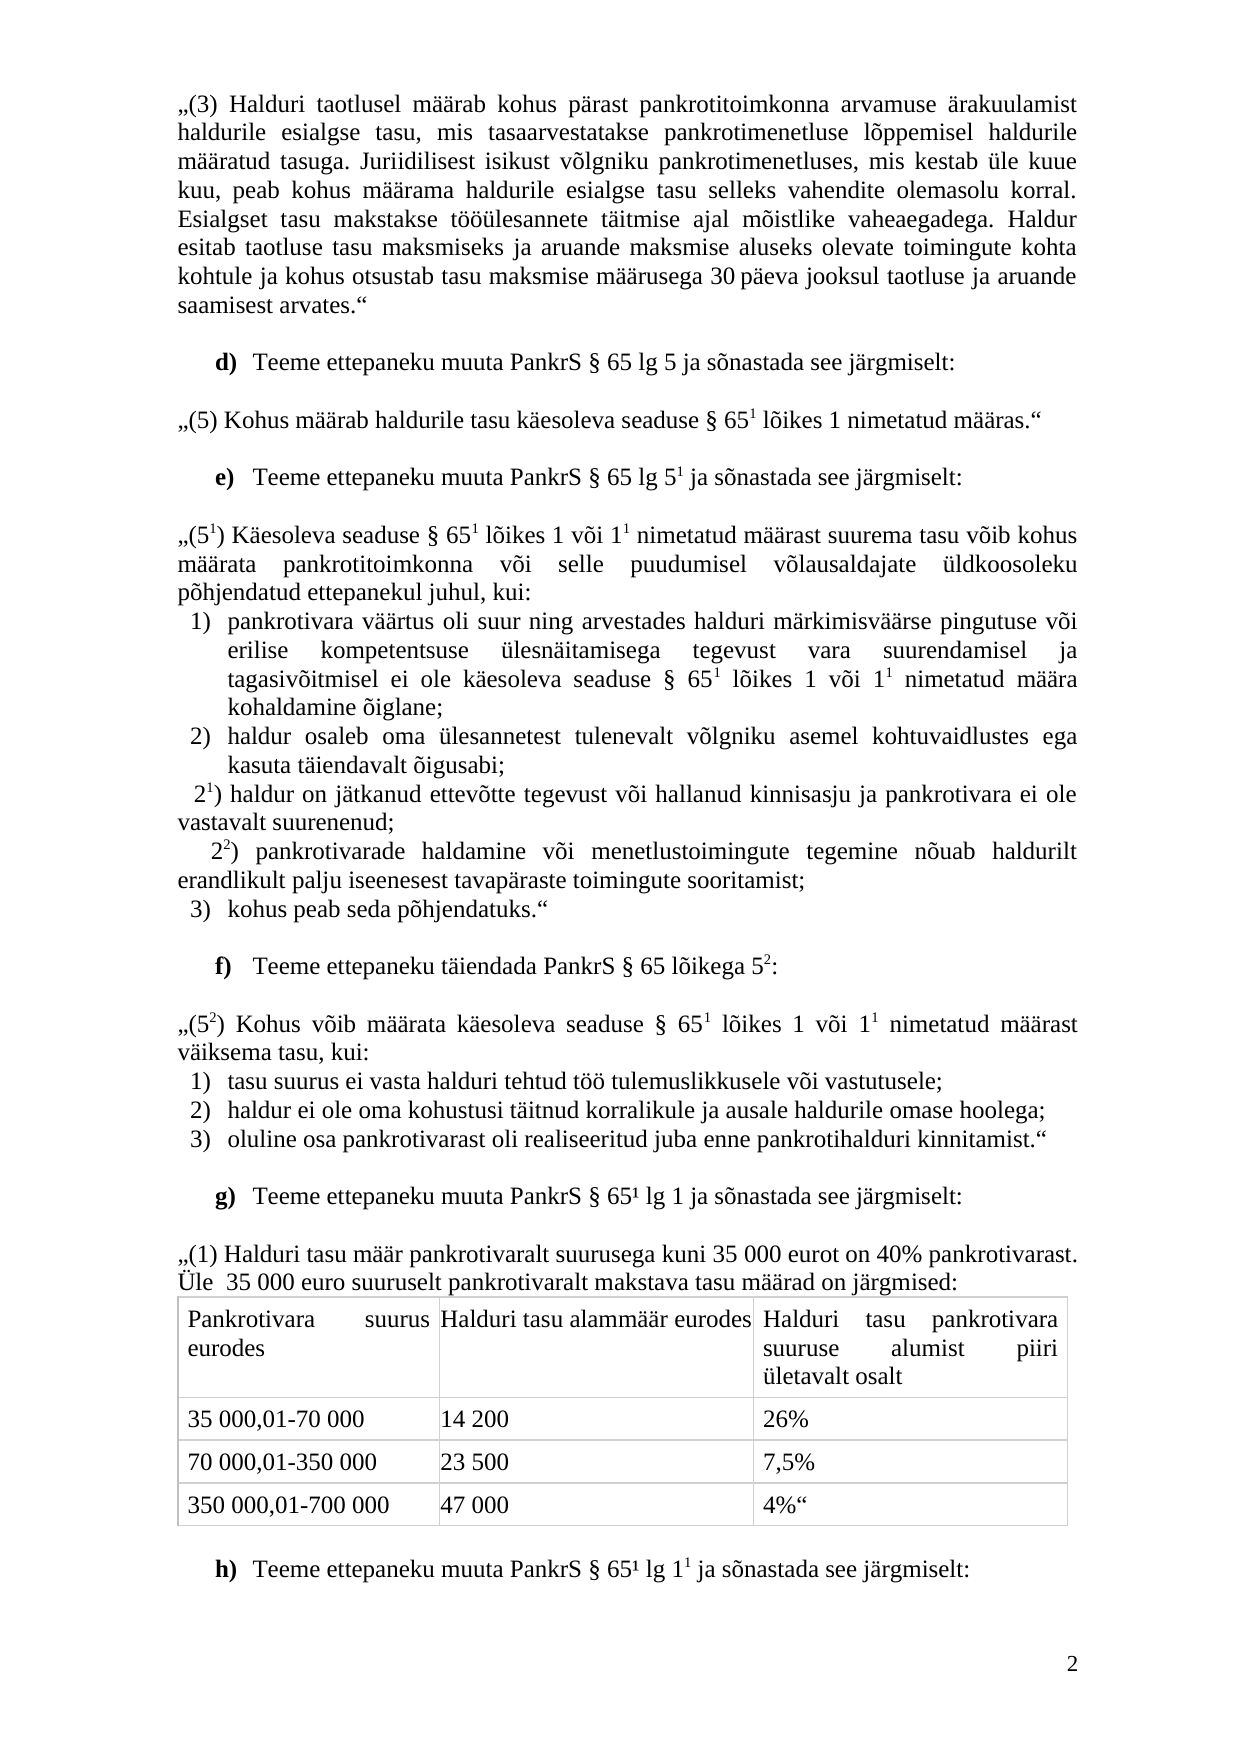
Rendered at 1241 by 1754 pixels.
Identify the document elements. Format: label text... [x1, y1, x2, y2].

text „(3) Halduri taotlusel määrab kohus pärast pankrotitoimkonna arvamuse ärakuulamist haldurile esialgse tasu, mis tasaarvestatakse pankrotimenetluse lõppemisel haldurile määratud tasuga. Juriidilisest isikust võlgniku pankrotimenetluses, mis kestab üle kuue kuu, peab kohus määrama haldurile esialgse tasu selleks vahendite olemasolu korral. Esialgset tasu makstakse tööülesannete täitmise ajal mõistlike vaheaegadega. Haldur esitab taotluse tasu maksmiseks ja aruande maksmise aluseks olevate toimingute kohta kohtule ja kohus otsustab tasu maksmise määrusega 30 päeva jooksul taotluse ja aruande saamisest arvates.“ [177, 89, 1078, 319]
table_header Pankrotivara suurus eurodes [179, 1298, 439, 1396]
table_cell 26% [754, 1398, 1067, 1439]
list oluline osa pankrotivarast oli realiseeritud juba enne pankrotihalduri kinnitamist.“ [190, 1124, 1078, 1152]
list pankrotivara väärtus oli suur ning arvestades halduri märkimisväärse pingutuse või erilise kompetentsuse ülesnäitamisega tegevust vara suurendamisel ja tagasivõitmisel ei ole käesoleva seaduse § 651 lõikes 1 või 11 nimetatud määra kohaldamine õiglane; [190, 606, 1078, 721]
list Teeme ettepaneku muuta PankrS § 65¹ lg 1 ja sõnastada see järgmiselt: [215, 1181, 1078, 1210]
list Teeme ettepaneku täiendada PankrS § 65 lõikega 52: [215, 951, 1078, 980]
text „(51) Käesoleva seaduse § 651 lõikes 1 või 11 nimetatud määrast suurema tasu võib kohus määrata pankrotitoimkonna või selle puudumisel võlausaldajate üldkoosoleku põhjendatud ettepanekul juhul, kui: [177, 520, 1078, 606]
table_cell 4%“ [754, 1484, 1067, 1525]
list tasu suurus ei vasta halduri tehtud töö tulemuslikkusele või vastutusele; [190, 1066, 1078, 1095]
text „(5) Kohus määrab haldurile tasu käesoleva seaduse § 651 lõikes 1 nimetatud määras.“ [177, 405, 1078, 434]
table_cell 7,5% [754, 1441, 1067, 1482]
table_cell 35 000,01-70 000 [179, 1398, 439, 1439]
text 22) pankrotivarade haldamine või menetlustoimingute tegemine nõuab haldurilt erandlikult palju iseenesest tavapäraste toimingute sooritamist; [177, 836, 1078, 894]
table_cell 47 000 [440, 1484, 753, 1525]
table_header Halduri tasu alammäär eurodes [440, 1298, 753, 1396]
table_cell 14 200 [440, 1398, 753, 1439]
table_cell 23 500 [440, 1441, 753, 1482]
list haldur ei ole oma kohustusi täitnud korralikule ja ausale haldurile omase hoolega; [190, 1095, 1078, 1124]
list kohus peab seda põhjendatuks.“ [190, 894, 1078, 922]
text 21) haldur on jätkanud ettevõtte tegevust või hallanud kinnisasju ja pankrotivara ei ole vastavalt suurenenud; [177, 779, 1078, 836]
table_header Halduri tasu pankrotivara suuruse alumist piiri ületavalt osalt [754, 1298, 1067, 1396]
list Teeme ettepaneku muuta PankrS § 65¹ lg 11 ja sõnastada see järgmiselt: [215, 1554, 1078, 1583]
text „(52) Kohus võib määrata käesoleva seaduse § 651 lõikes 1 või 11 nimetatud määrast väiksema tasu, kui: [177, 1009, 1078, 1066]
list haldur osaleb oma ülesannetest tulenevalt võlgniku asemel kohtuvaidlustes ega kasuta täiendavalt õigusabi; [190, 721, 1078, 779]
list Teeme ettepaneku muuta PankrS § 65 lg 5 ja sõnastada see järgmiselt: [215, 347, 1078, 376]
table_cell 70 000,01-350 000 [179, 1441, 439, 1482]
table_cell 350 000,01-700 000 [179, 1484, 439, 1525]
text „(1) Halduri tasu määr pankrotivaralt suurusega kuni 35 000 eurot on 40% pankrotivarast. Üle 35 000 euro suuruselt pankrotivaralt makstava tasu määrad on järgmised: [177, 1239, 1078, 1296]
list Teeme ettepaneku muuta PankrS § 65 lg 51 ja sõnastada see järgmiselt: [215, 462, 1078, 491]
